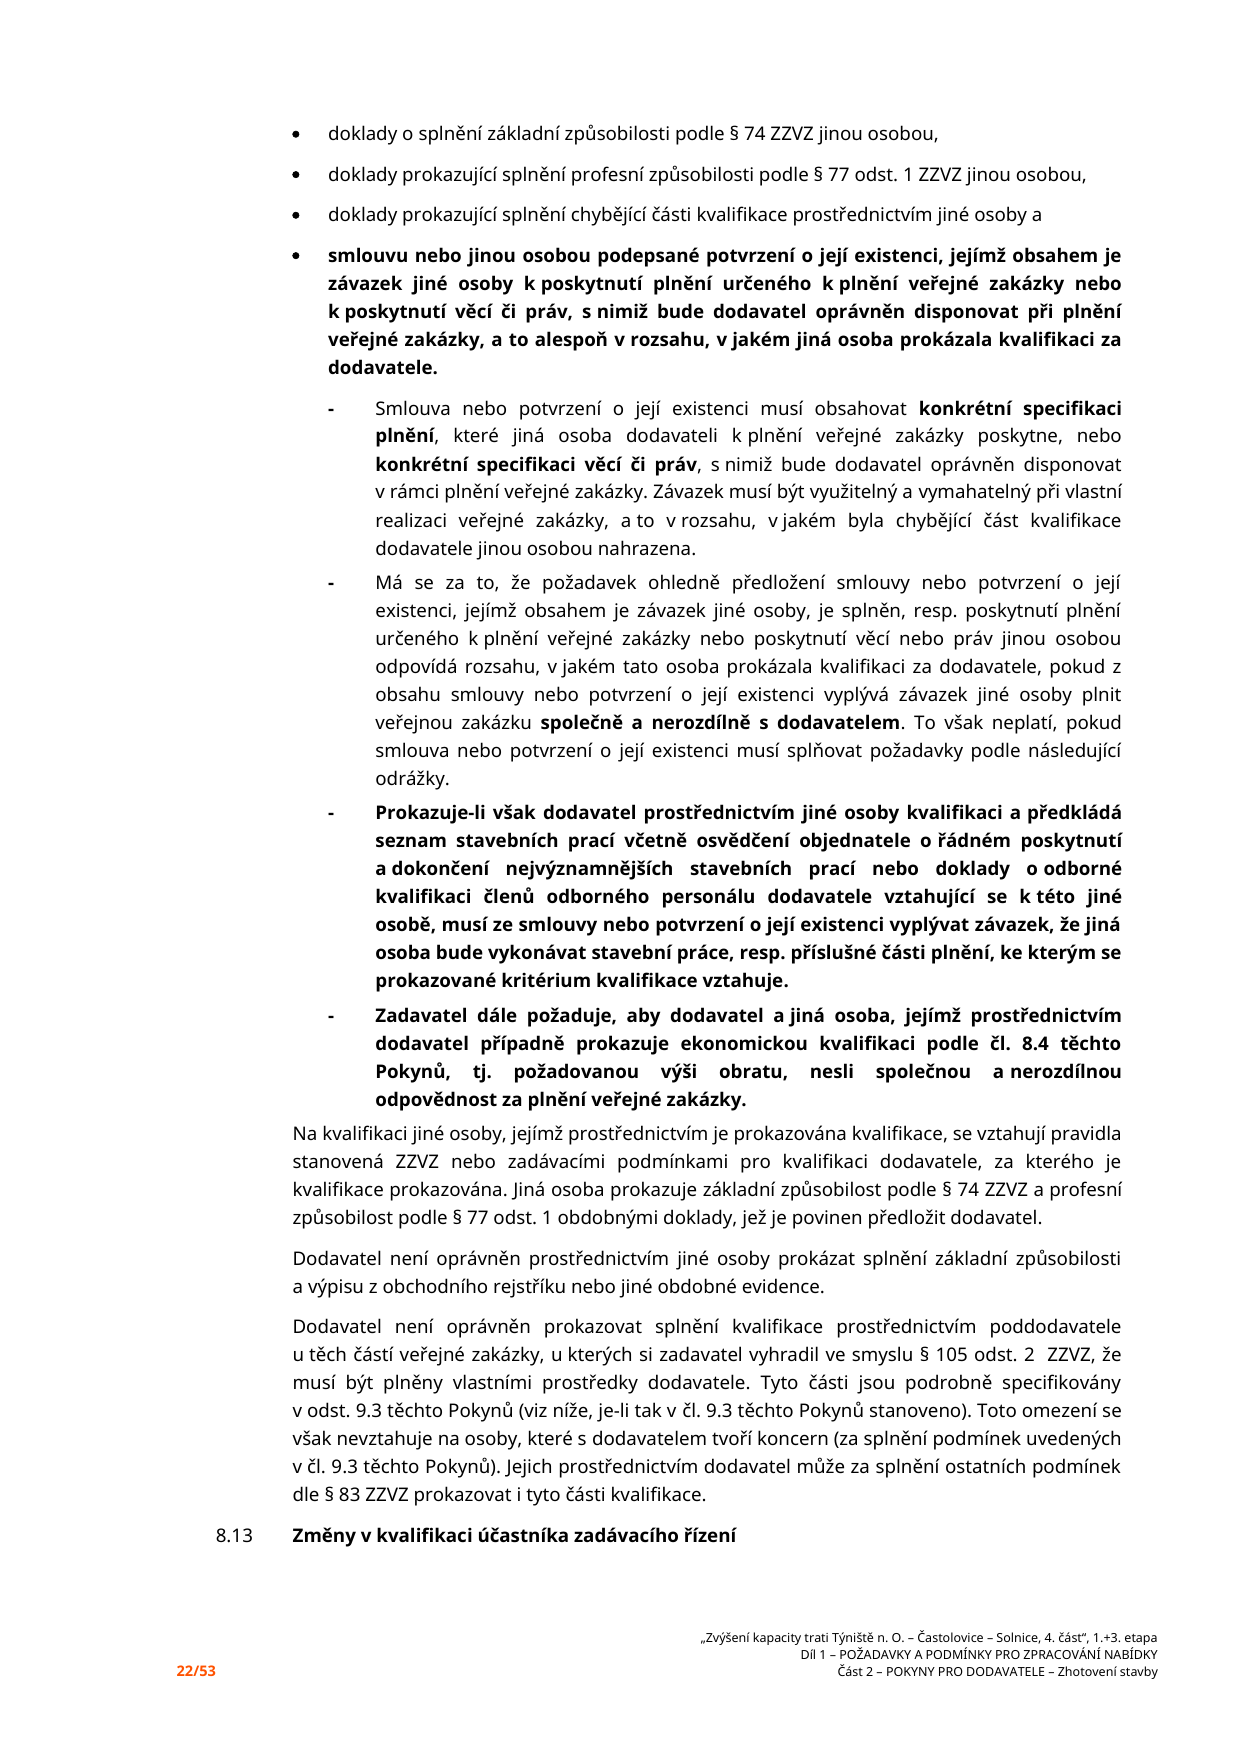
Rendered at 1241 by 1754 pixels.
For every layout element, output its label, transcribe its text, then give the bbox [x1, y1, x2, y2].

text Prokazuje-li však dodavatel prostřednictvím jiné osoby kvalifikaci a předkládá seznam stavebních prací včetně osvědčení objednatele o řádném poskytnutí a dokončení nejvýznamnějších stavebních prací nebo doklady o odborné kvalifikaci členů odborného personálu dodavatele vztahující se k této jiné osobě, musí ze smlouvy nebo potvrzení o její existenci vyplývat závazek, že jiná osoba bude vykonávat stavební práce, resp. příslušné části plnění, ke kterým se prokazované kritérium kvalifikace vztahuje. [328, 799, 1122, 993]
text Změny v kvalifikaci účastníka zadávacího řízení [216, 1522, 1122, 1548]
text Na kvalifikaci jiné osoby, jejímž prostřednictvím je prokazována kvalifikace, se vztahují pravidla stanovená ZZVZ nebo zadávacími podmínkami pro kvalifikaci dodavatele, za kterého je kvalifikace prokazována. Jiná osoba prokazuje základní způsobilost podle § 74 ZZVZ a profesní způsobilost podle § 77 odst. 1 obdobnými doklady, jež je povinen předložit dodavatel. [292, 1120, 1122, 1230]
text Zadavatel dále požaduje, aby dodavatel a jiná osoba, jejímž prostřednictvím dodavatel případně prokazuje ekonomickou kvalifikaci podle čl. 8.4 těchto Pokynů, tj. požadovanou výši obratu, nesli společnou a nerozdílnou odpovědnost za plnění veřejné zakázky. [328, 1002, 1122, 1112]
text Dodavatel není oprávněn prostřednictvím jiné osoby prokázat splnění základní způsobilosti a výpisu z obchodního rejstříku nebo jiné obdobné evidence. [292, 1245, 1122, 1298]
text doklady prokazující splnění profesní způsobilosti podle § 77 odst. 1 ZZVZ jinou osobou, [292, 161, 1122, 187]
text Má se za to, že požadavek ohledně předložení smlouvy nebo potvrzení o její existenci, jejímž obsahem je závazek jiné osoby, je splněn, resp. poskytnutí plnění určeného k plnění veřejné zakázky nebo poskytnutí věcí nebo práv jinou osobou odpovídá rozsahu, v jakém tato osoba prokázala kvalifikaci za dodavatele, pokud z obsahu smlouvy nebo potvrzení o její existenci vyplývá závazek jiné osoby plnit veřejnou zakázku společně a nerozdílně s dodavatelem. To však neplatí, pokud smlouva nebo potvrzení o její existenci musí splňovat požadavky podle následující odrážky. [328, 569, 1122, 791]
text doklady o splnění základní způsobilosti podle § 74 ZZVZ jinou osobou, [292, 121, 1122, 146]
text Smlouva nebo potvrzení o její existenci musí obsahovat konkrétní specifikaci plnění, které jiná osoba dodavateli k plnění veřejné zakázky poskytne, nebo konkrétní specifikaci věcí či práv, s nimiž bude dodavatel oprávněn disponovat v rámci plnění veřejné zakázky. Závazek musí být využitelný a vymahatelný při vlastní realizaci veřejné zakázky, a to v rozsahu, v jakém byla chybějící část kvalifikace dodavatele jinou osobou nahrazena. [328, 395, 1122, 560]
text smlouvu nebo jinou osobou podepsané potvrzení o její existenci, jejímž obsahem je závazek jiné osoby k poskytnutí plnění určeného k plnění veřejné zakázky nebo k poskytnutí věcí či práv, s nimiž bude dodavatel oprávněn disponovat při plnění veřejné zakázky, a to alespoň v rozsahu, v jakém jiná osoba prokázala kvalifikaci za dodavatele. [292, 242, 1122, 380]
text Dodavatel není oprávněn prokazovat splnění kvalifikace prostřednictvím poddodavatele u těch částí veřejné zakázky, u kterých si zadavatel vyhradil ve smyslu § 105 odst. 2 ZZVZ, že musí být plněny vlastními prostředky dodavatele. Tyto části jsou podrobně specifikovány v odst. 9.3 těchto Pokynů (viz níže, je-li tak v čl. 9.3 těchto Pokynů stanoveno). Toto omezení se však nevztahuje na osoby, které s dodavatelem tvoří koncern (za splnění podmínek uvedených v čl. 9.3 těchto Pokynů). Jejich prostřednictvím dodavatel může za splnění ostatních podmínek dle § 83 ZZVZ prokazovat i tyto části kvalifikace. [292, 1313, 1122, 1507]
text doklady prokazující splnění chybějící části kvalifikace prostřednictvím jiné osoby a [292, 202, 1122, 227]
